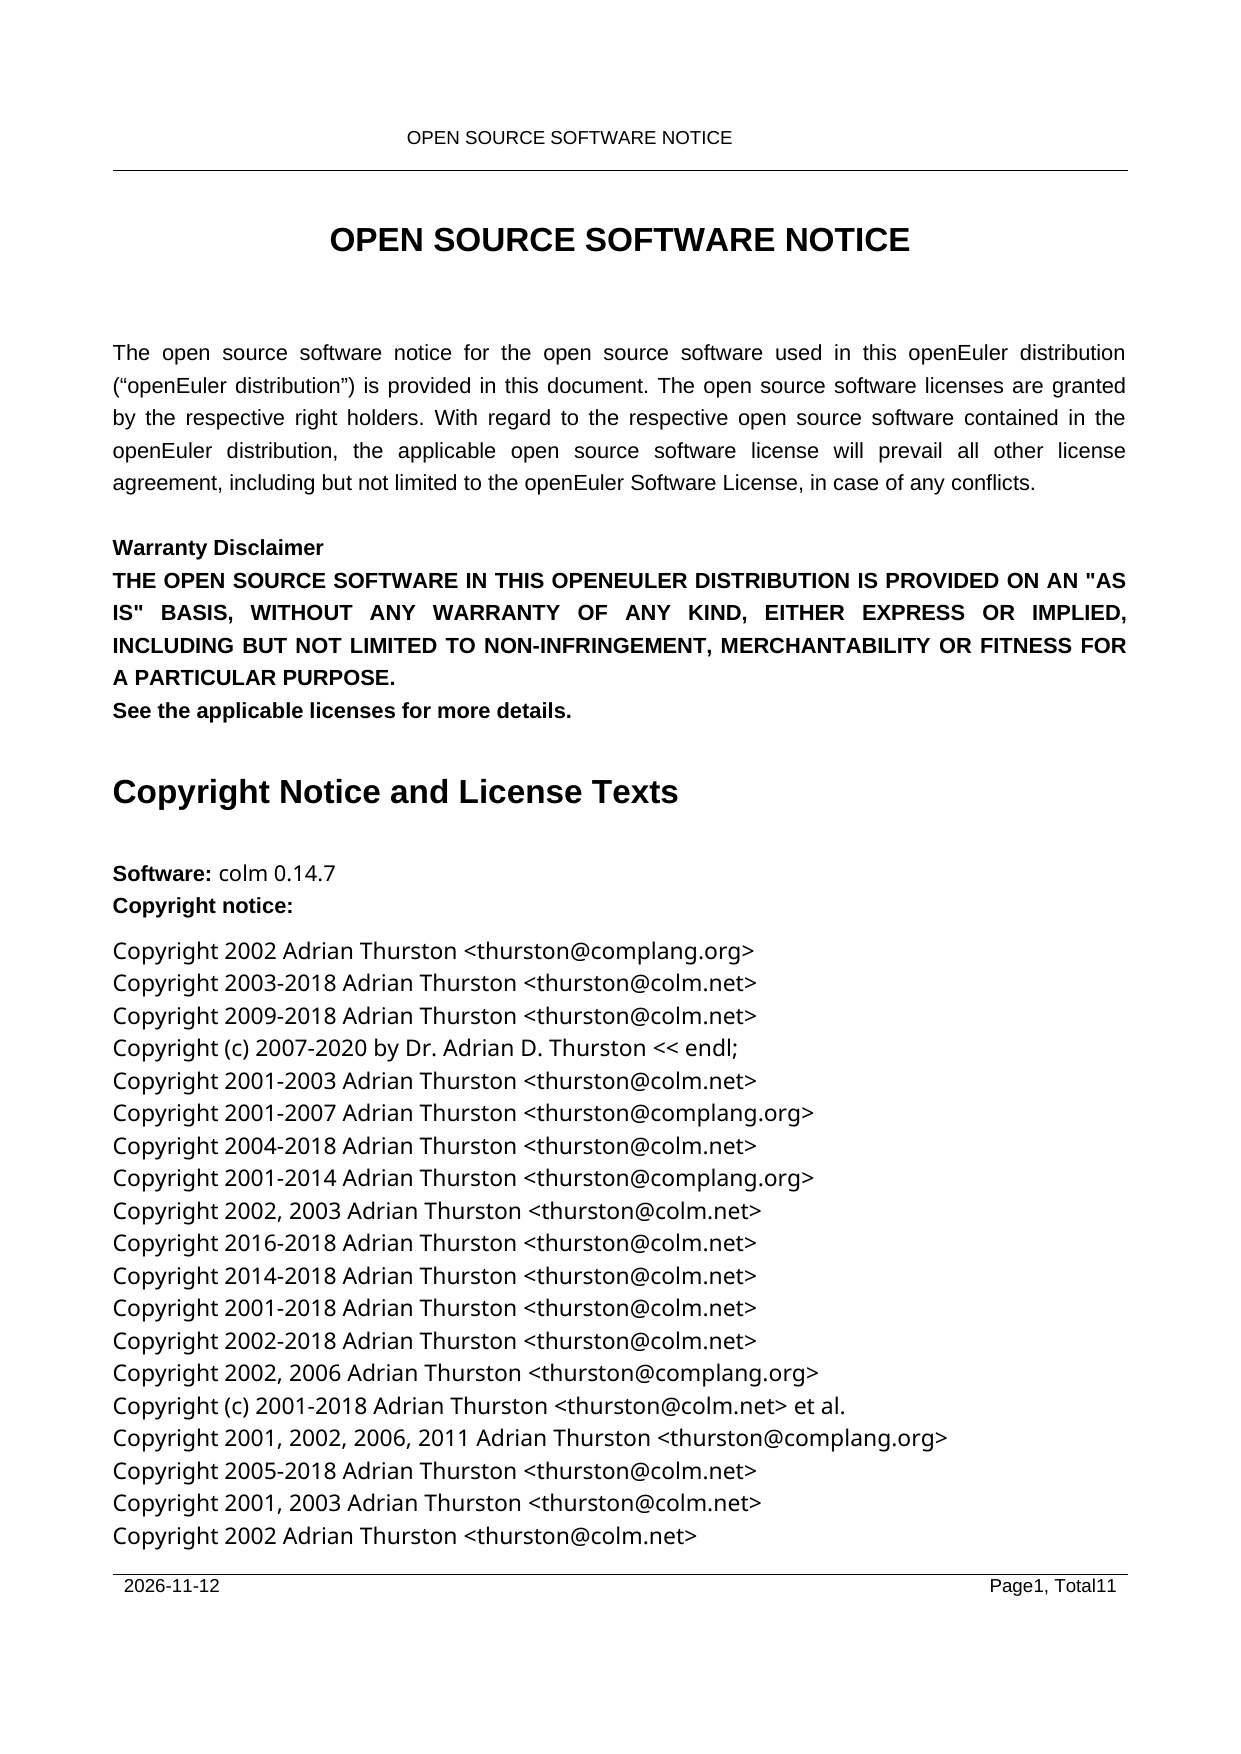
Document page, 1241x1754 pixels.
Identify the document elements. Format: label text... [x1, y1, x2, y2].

text Warranty Disclaimer [112, 531, 1128, 564]
text THE OPEN SOURCE SOFTWARE IN THIS OPENEULER DISTRIBUTION IS PROVIDED ON AN "AS IS" BASIS, WITHOUT ANY WARRANTY OF ANY KIND, EITHER EXPRESS OR IMPLIED, INCLUDING BUT NOT LIMITED TO NON-INFRINGEMENT, MERCHANTABILITY OR FITNESS FOR A PARTICULAR PURPOSE. See the applicable licenses for more details. [112, 564, 1128, 726]
text Copyright Notice and License Texts [112, 759, 1128, 824]
text OPEN SOURCE SOFTWARE NOTICE [112, 206, 1128, 271]
title Software: colm 0.14.7 [112, 856, 1128, 889]
text Copyright notice: [112, 889, 1128, 921]
text The open source software notice for the open source software used in this openEuler distribution (“openEuler distribution”) is provided in this document. The open source software licenses are granted by the respective right holders. With regard to the respective open source software contained in the openEuler distribution, the applicable open source software license will prevail all other license agreement, including but not limited to the openEuler Software License, in case of any conflicts. [112, 336, 1128, 499]
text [112, 934, 1128, 1551]
